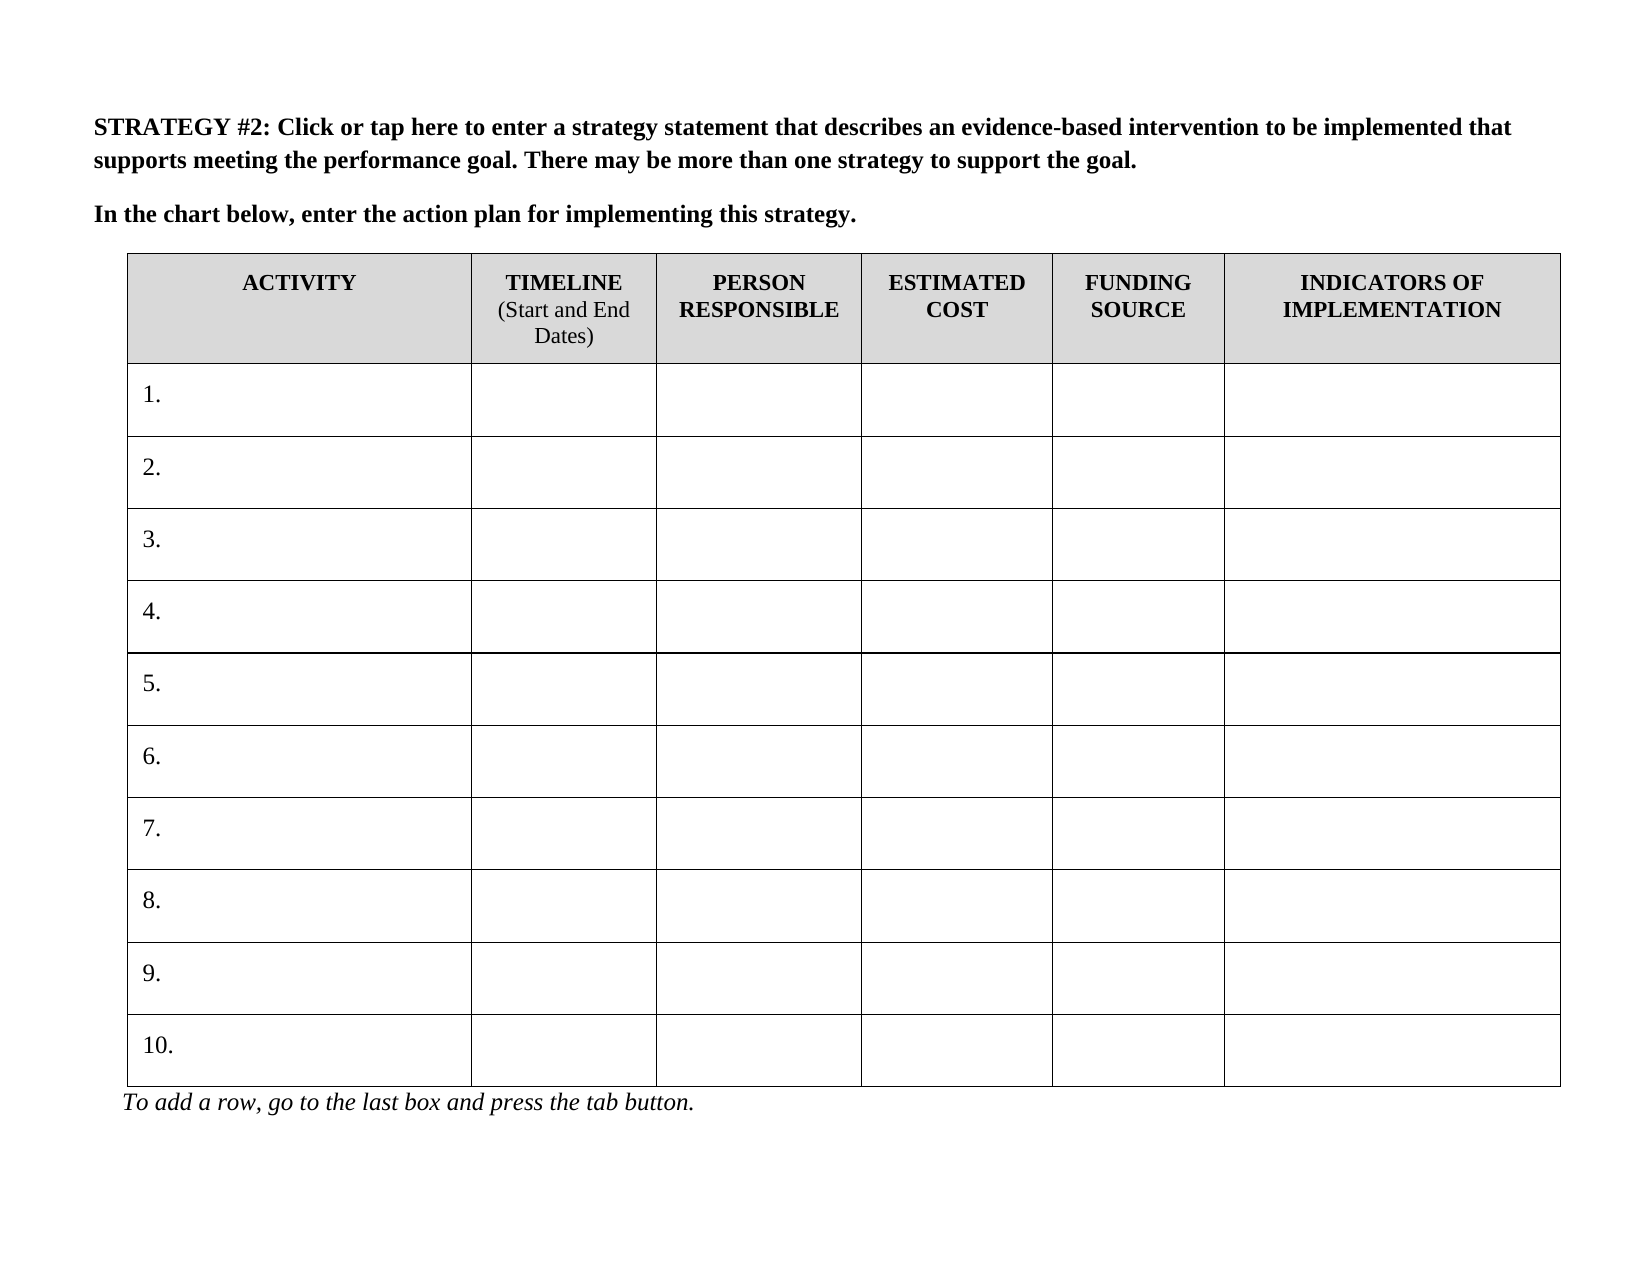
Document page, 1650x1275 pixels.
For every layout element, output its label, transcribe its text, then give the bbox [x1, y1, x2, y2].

table_header TIMELINE (Start and End Dates) [472, 254, 656, 363]
table_cell [472, 870, 656, 942]
table_cell 3. [128, 509, 471, 580]
table_cell [657, 943, 861, 1014]
table_cell [1225, 581, 1560, 652]
table_cell [657, 654, 861, 725]
table_cell [1053, 943, 1224, 1014]
table_cell [1053, 581, 1224, 652]
table_cell [1225, 798, 1560, 869]
table_cell [862, 943, 1052, 1014]
table_header ACTIVITY [128, 254, 471, 363]
table_cell [1053, 437, 1224, 508]
table_cell [862, 726, 1052, 797]
table_cell [1225, 364, 1560, 436]
table_cell [862, 509, 1052, 580]
table_cell [862, 1015, 1052, 1086]
table_cell [862, 654, 1052, 725]
table_cell [657, 364, 861, 436]
text In the chart below, enter the action plan for implementing this strategy. [94, 199, 1594, 228]
table_cell [472, 581, 656, 652]
table_cell [657, 509, 861, 580]
table_cell [472, 437, 656, 508]
table_cell 4. [128, 581, 471, 652]
table_cell [1225, 870, 1560, 942]
table_cell [472, 726, 656, 797]
table_cell [862, 364, 1052, 436]
table_cell [1053, 364, 1224, 436]
table_cell 9. [128, 943, 471, 1014]
text STRATEGY #2: [94, 112, 1594, 174]
table_cell [472, 943, 656, 1014]
table_cell [862, 798, 1052, 869]
table_cell 1. [128, 364, 471, 436]
table_cell 10. [128, 1015, 471, 1086]
table_header PERSON RESPONSIBLE [657, 254, 861, 363]
table_cell [862, 870, 1052, 942]
table_cell [657, 581, 861, 652]
table_cell [657, 798, 861, 869]
table_cell [657, 726, 861, 797]
text To add a row, go to the last box and press the tab button. [122, 1087, 1594, 1116]
table_cell [1225, 509, 1560, 580]
table_cell [472, 798, 656, 869]
table_header ESTIMATED COST [862, 254, 1052, 363]
table_header FUNDING SOURCE [1053, 254, 1224, 363]
table_cell [1053, 1015, 1224, 1086]
table_cell [472, 1015, 656, 1086]
table_cell [1053, 870, 1224, 942]
table_cell [1053, 726, 1224, 797]
table_cell [657, 870, 861, 942]
table_cell 6. [128, 726, 471, 797]
table_cell [1225, 654, 1560, 725]
table_cell [472, 654, 656, 725]
table_header INDICATORS OF IMPLEMENTATION [1225, 254, 1560, 363]
table_cell 5. [128, 654, 471, 725]
table_cell [1053, 509, 1224, 580]
table_cell [657, 1015, 861, 1086]
table_cell [1225, 437, 1560, 508]
table_cell [862, 437, 1052, 508]
table_cell [1225, 1015, 1560, 1086]
table_cell 8. [128, 870, 471, 942]
table_cell [1053, 654, 1224, 725]
table_cell [1053, 798, 1224, 869]
table_cell [1225, 943, 1560, 1014]
table_cell [472, 364, 656, 436]
table_cell [472, 509, 656, 580]
table_cell 2. [128, 437, 471, 508]
table_cell 7. [128, 798, 471, 869]
table_cell [862, 581, 1052, 652]
table_cell [1225, 726, 1560, 797]
table_cell [657, 437, 861, 508]
